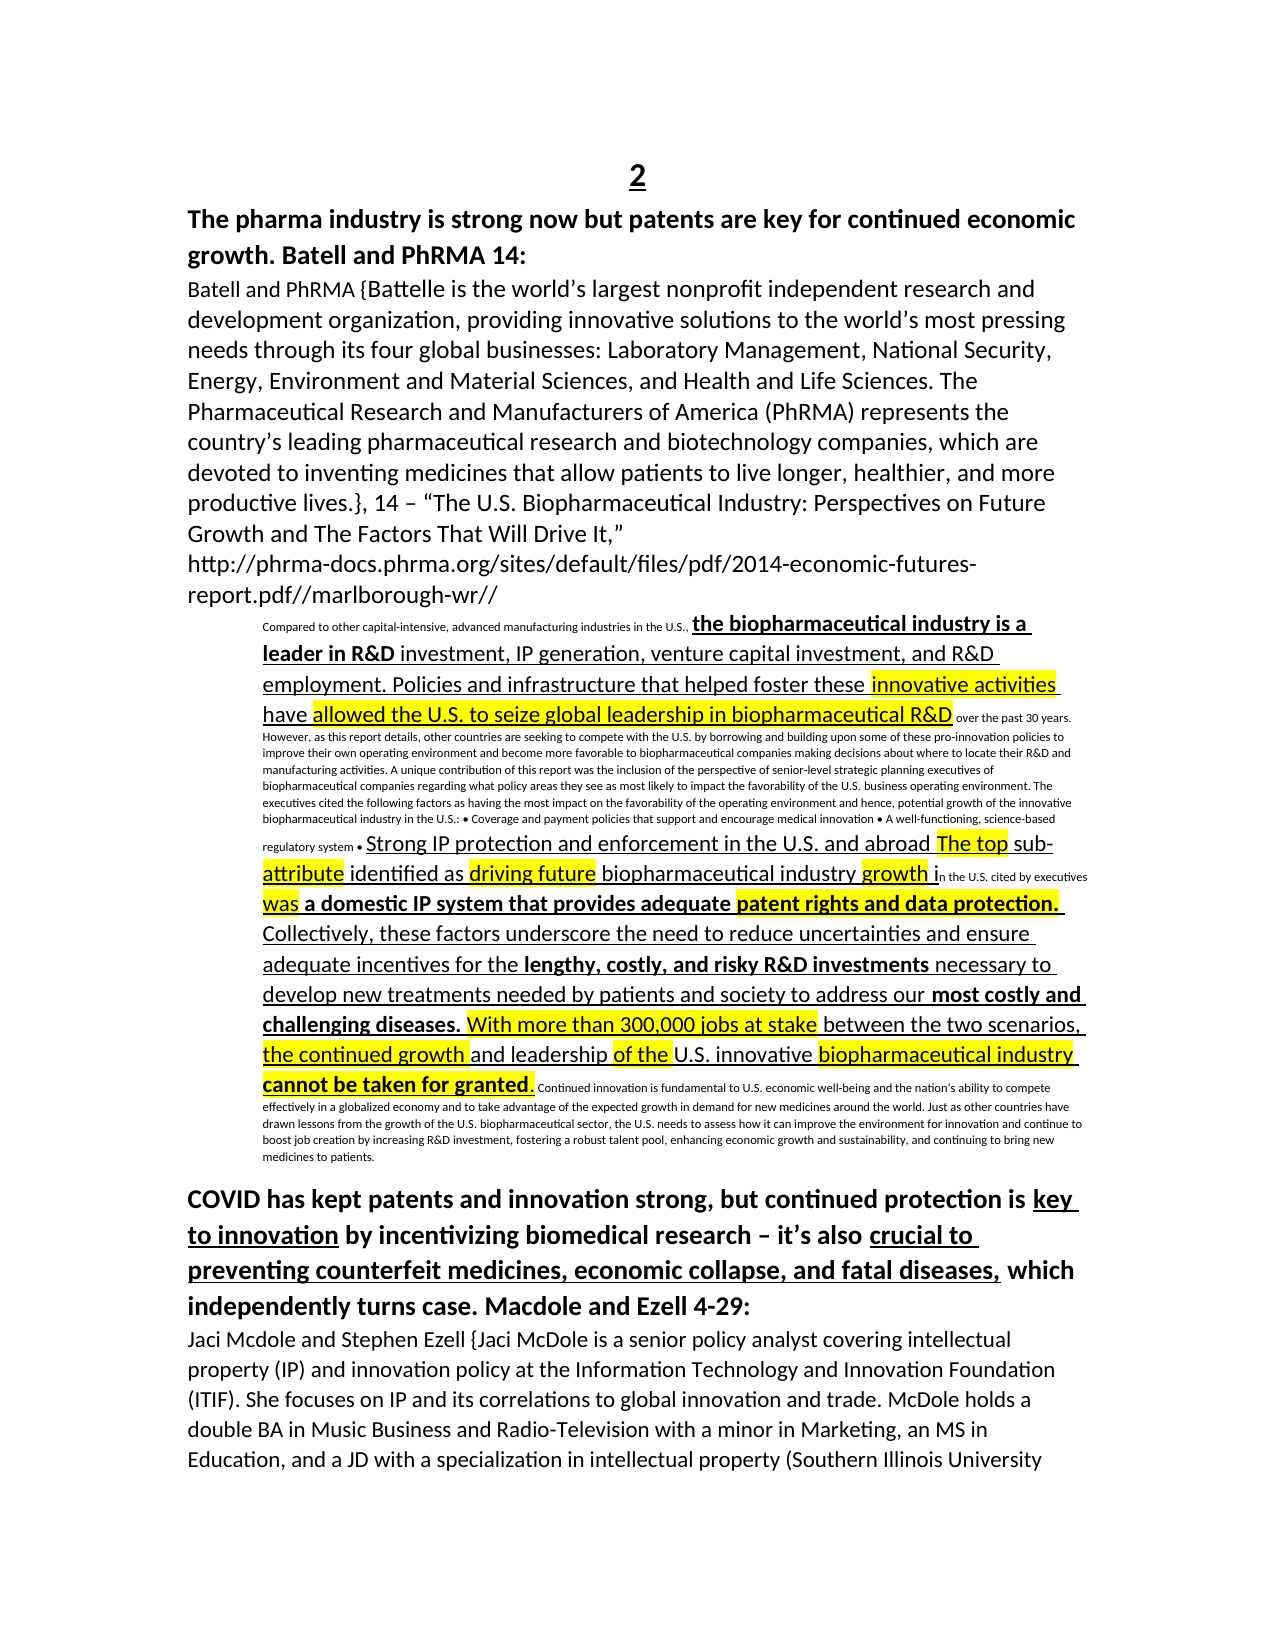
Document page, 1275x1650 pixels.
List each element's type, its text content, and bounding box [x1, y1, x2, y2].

subtitle 2 [187, 154, 1087, 195]
subtitle COVID has kept patents and innovation strong, but continued protection is key to innovation by incentivizing biomedical research – it’s also crucial to preventing counterfeit medicines, economic collapse, and fatal diseases, which independently turns case. Macdole and Ezell 4-29: [187, 1182, 1087, 1322]
text Batell and PhRMA {Battelle is the world’s largest nonprofit independent research and development organization, providing innovative solutions to the world’s most pressing needs through its four global businesses: Laboratory Management, National Security, Energy, Environment and Material Sciences, and Health and Life Sciences. The Pharmaceutical Research and Manufacturers of America (PhRMA) represents the country’s leading pharmaceutical research and biotechnology companies, which are devoted to inventing medicines that allow patients to live longer, healthier, and more productive lives.}, 14 – “The U.S. Biopharmaceutical Industry: Perspectives on Future Growth and The Factors That Will Drive It,” http://phrma-docs.phrma.org/sites/default/files/pdf/2014-economic-futures-report.pdf//marlborough-wr// [187, 273, 1087, 609]
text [187, 1325, 1087, 1473]
text Compared to other capital-intensive, advanced manufacturing industries in the U.S., the biopharmaceutical industry is a leader in R&D investment, IP generation, venture capital investment, and R&D employment. Policies and infrastructure that helped foster these innovative activities have allowed the U.S. to seize global leadership in biopharmaceutical R&D over the past 30 years. However, as this report details, other countries are seeking to compete with the U.S. by borrowing and building upon some of these pro-innovation policies to improve their own operating environment and become more favorable to biopharmaceutical companies making decisions about where to locate their R&D and manufacturing activities. A unique contribution of this report was the inclusion of the perspective of senior-level strategic planning executives of biopharmaceutical companies regarding what policy areas they see as most likely to impact the favorability of the U.S. business operating environment. The executives cited the following factors as having the most impact on the favorability of the operating environment and hence, potential growth of the innovative biopharmaceutical industry in the U.S.: • Coverage and payment policies that support and encourage medical innovation • A well-functioning, science-based regulatory system • Strong IP protection and enforcement in the U.S. and abroad The top sub-attribute identified as driving future biopharmaceutical industry growth in the U.S. cited by executives was a domestic IP system that provides adequate patent rights and data protection. Collectively, these factors underscore the need to reduce uncertainties and ensure adequate incentives for the lengthy, costly, and risky R&D investments necessary to develop new treatments needed by patients and society to address our most costly and challenging diseases. With more than 300,000 jobs at stake between the two scenarios, the continued growth and leadership of the U.S. innovative biopharmaceutical industry cannot be taken for granted. Continued innovation is fundamental to U.S. economic well-being and the nation’s ability to compete effectively in a globalized economy and to take advantage of the expected growth in demand for new medicines around the world. Just as other countries have drawn lessons from the growth of the U.S. biopharmaceutical sector, the U.S. needs to assess how it can improve the environment for innovation and continue to boost job creation by increasing R&D investment, fostering a robust talent pool, enhancing economic growth and sustainability, and continuing to bring new medicines to patients. [262, 609, 1087, 1164]
subtitle The pharma industry is strong now but patents are key for continued economic growth. Batell and PhRMA 14: [187, 202, 1087, 271]
